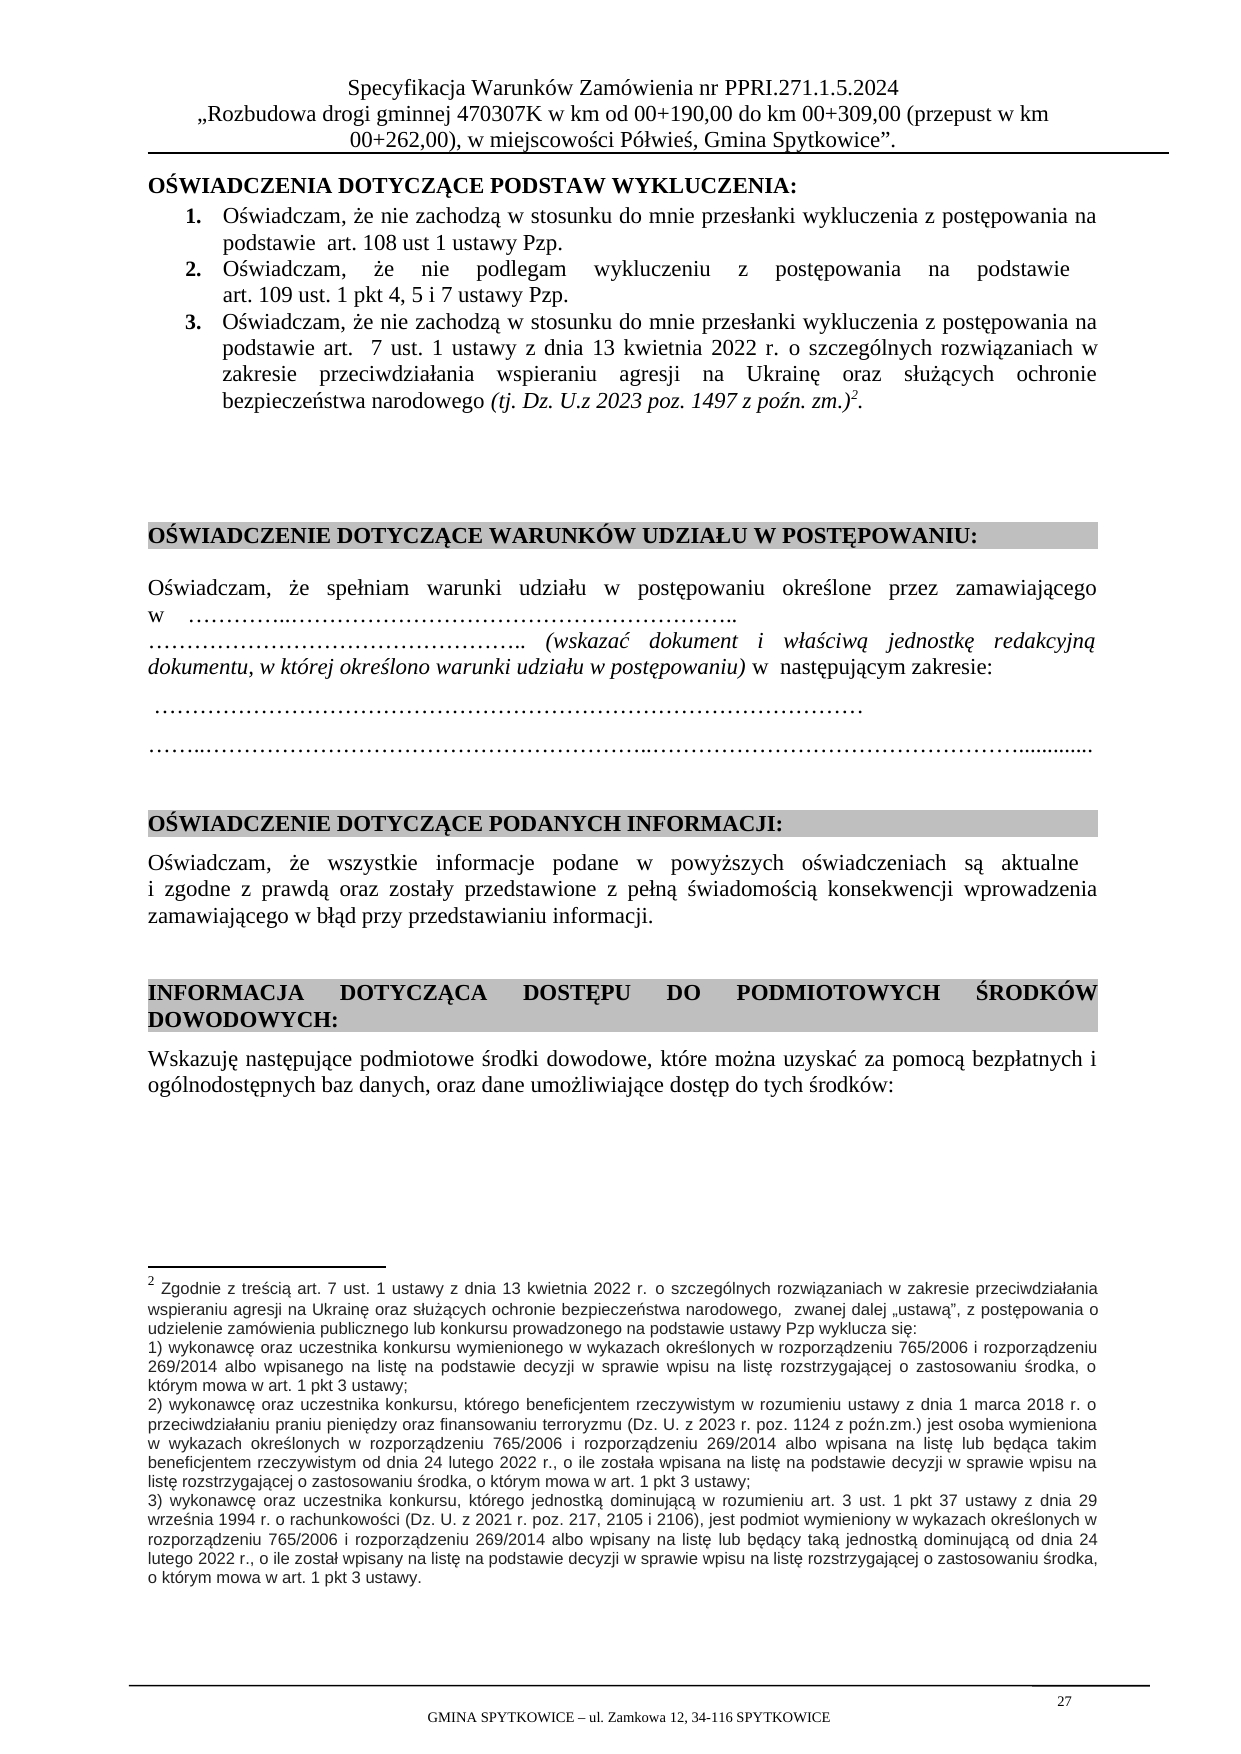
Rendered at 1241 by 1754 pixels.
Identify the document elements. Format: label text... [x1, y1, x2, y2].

text OŚWIADCZENIA DOTYCZĄCE PODSTAW WYKLUCZENIA: [148, 172, 1098, 198]
text ………………………………………………………………………………… [148, 692, 1098, 719]
text OŚWIADCZENIE DOTYCZĄCE WARUNKÓW UDZIAŁU W POSTĘPOWANIU: [148, 522, 1098, 549]
text OŚWIADCZENIE DOTYCZĄCE PODANYCH INFORMACJI: [148, 810, 1098, 837]
list Oświadczam, że nie zachodzą w stosunku do mnie przesłanki wykluczenia z postępowania na podstawie art. 108 ust 1 ustawy Pzp. [185, 202, 1098, 255]
text Oświadczam, że wszystkie informacje podane w powyższych oświadczeniach są aktualne i zgodne z prawdą oraz zostały przedstawione z pełną świadomością konsekwencji wprowadzenia zamawiającego w błąd przy przedstawianiu informacji. [148, 849, 1098, 928]
text INFORMACJA DOTYCZĄCA DOSTĘPU DO PODMIOTOWYCH ŚRODKÓW DOWODOWYCH: [148, 979, 1098, 1032]
list Oświadczam, że nie zachodzą w stosunku do mnie przesłanki wykluczenia z postępowania na podstawie art. 7 ust. 1 ustawy z dnia 13 kwietnia 2022 r. o szczególnych rozwiązaniach w zakresie przeciwdziałania wspieraniu agresji na Ukrainę oraz służących ochronie bezpieczeństwa narodowego (tj. Dz. U.z 2023 poz. 1497 z poźn. zm.). [185, 308, 1098, 413]
list Oświadczam, że nie podlegam wykluczeniu z postępowania na podstawie art. 109 ust. 1 pkt 4, 5 i 7 ustawy Pzp. [185, 255, 1098, 308]
text ……..…………………………………………………..…………………………………………............. [148, 731, 1098, 757]
text Oświadczam, że spełniam warunki udziału w postępowaniu określone przez zamawiającego w …………..…………………………………………………..………………………………………….. (wskazać dokument i właściwą jednostkę redakcyjną dokumentu, w której określono warunki udziału w postępowaniu) w następującym zakresie: [148, 574, 1098, 680]
text Wskazuję następujące podmiotowe środki dowodowe, które można uzyskać za pomocą bezpłatnych i ogólnodostępnych baz danych, oraz dane umożliwiające dostęp do tych środków: [148, 1045, 1098, 1097]
